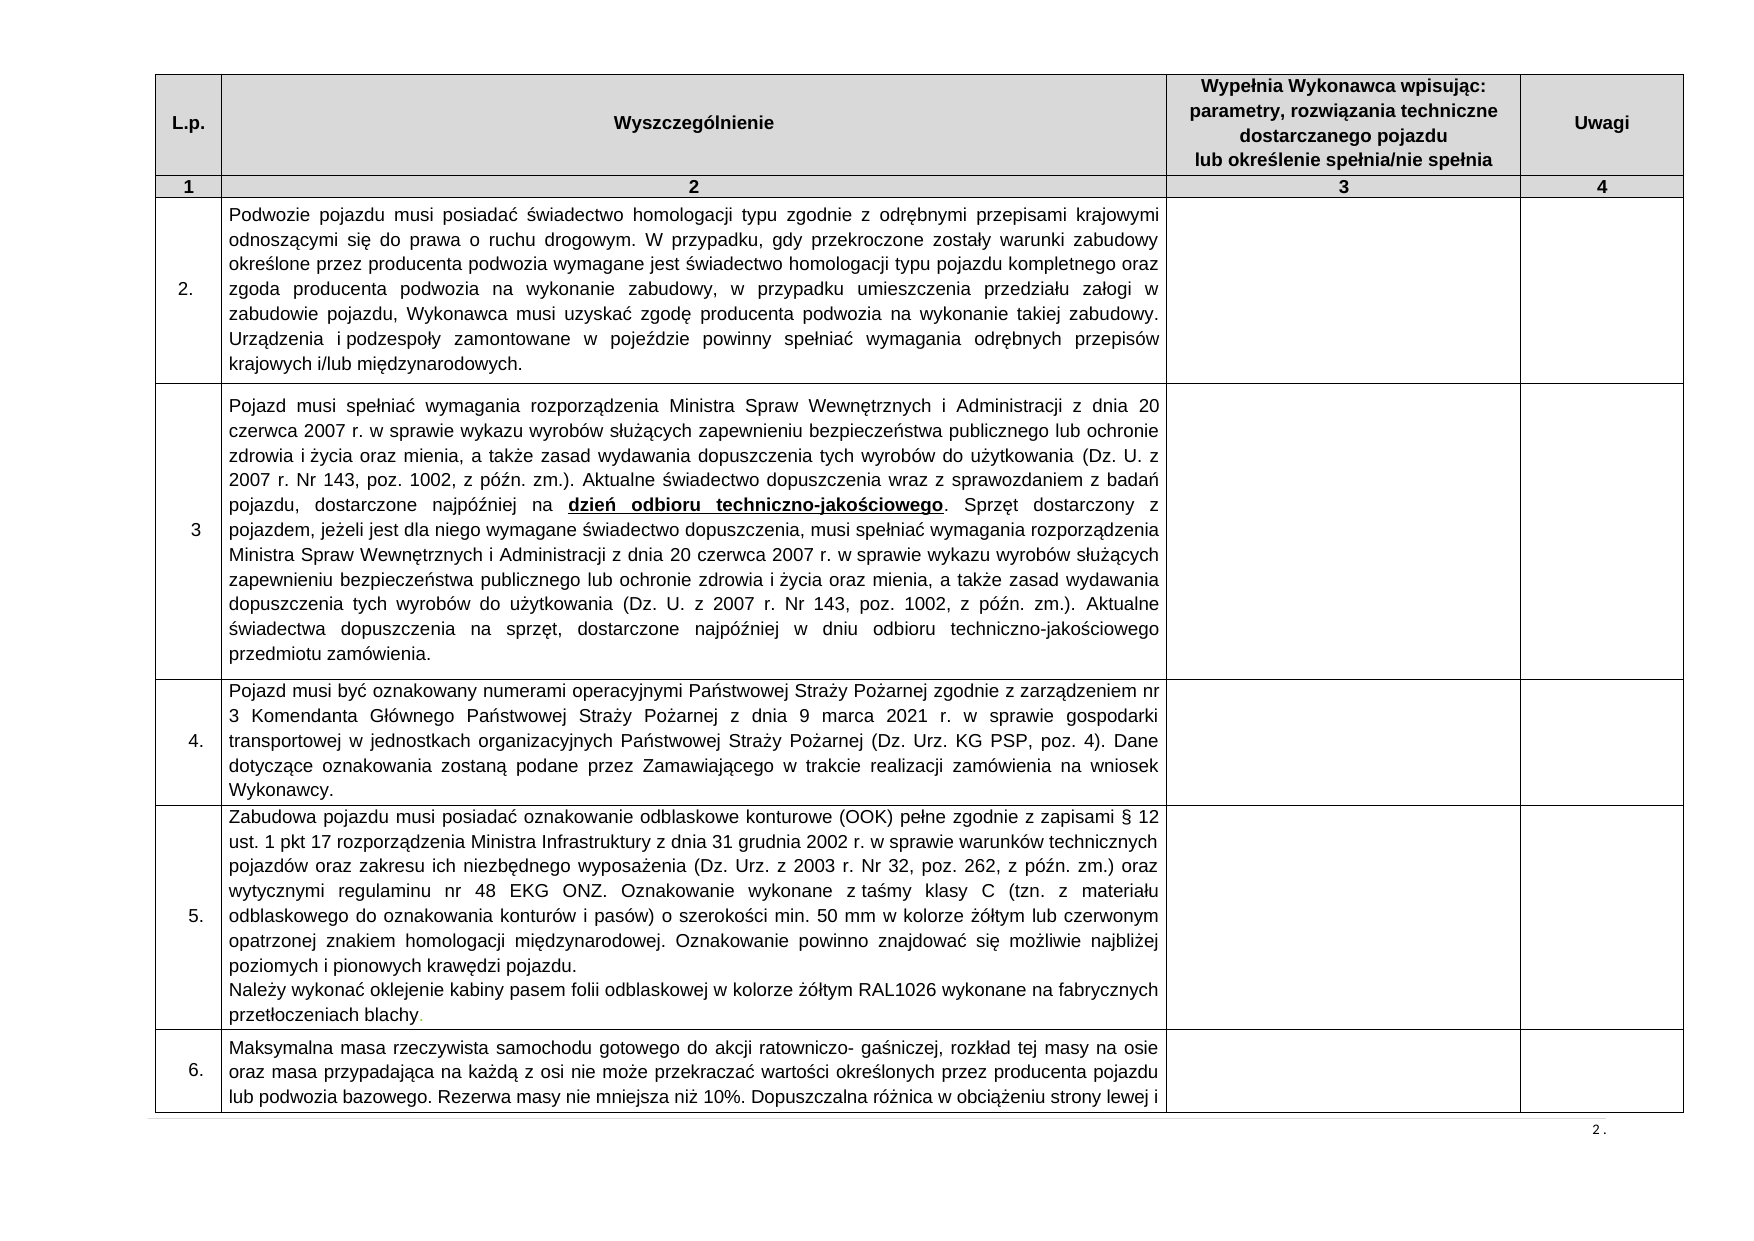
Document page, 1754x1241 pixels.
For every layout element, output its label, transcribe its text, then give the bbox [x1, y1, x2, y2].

table_cell Zabudowa pojazdu musi posiadać oznakowanie odblaskowe konturowe (OOK) pełne zgodnie z zapisami § 12 ust. 1 pkt 17 rozporządzenia Ministra Infrastruktury z dnia 31 grudnia 2002 r. w sprawie warunków technicznych pojazdów oraz zakresu ich niezbędnego wyposażenia (Dz. Urz. z 2003 r. Nr 32, poz. 262, z późn. zm.) oraz wytycznymi regulaminu nr 48 EKG ONZ. Oznakowanie wykonane z taśmy klasy C (tzn. z materiału odblaskowego do oznakowania konturów i pasów) o szerokości min. 50 mm w kolorze żółtym lub czerwonym opatrzonej znakiem homologacji międzynarodowej. Oznakowanie powinno znajdować się możliwie najbliżej poziomych i pionowych krawędzi pojazdu. Należy wykonać oklejenie kabiny pasem folii odblaskowej w kolorze żółtym RAL1026 wykonane na fabrycznych przetłoczeniach blachy. [222, 806, 1166, 1029]
table_cell Pojazd musi spełniać wymagania rozporządzenia Ministra Spraw Wewnętrznych i Administracji z dnia 20 czerwca 2007 r. w sprawie wykazu wyrobów służących zapewnieniu bezpieczeństwa publicznego lub ochronie zdrowia i życia oraz mienia, a także zasad wydawania dopuszczenia tych wyrobów do użytkowania (Dz. U. z 2007 r. Nr 143, poz. 1002, z późn. zm.). Aktualne świadectwo dopuszczenia wraz z sprawozdaniem z badań pojazdu, dostarczone najpóźniej na dzień odbioru techniczno-jakościowego. Sprzęt dostarczony z pojazdem, jeżeli jest dla niego wymagane świadectwo dopuszczenia, musi spełniać wymagania rozporządzenia Ministra Spraw Wewnętrznych i Administracji z dnia 20 czerwca 2007 r. w sprawie wykazu wyrobów służących zapewnieniu bezpieczeństwa publicznego lub ochronie zdrowia i życia oraz mienia, a także zasad wydawania dopuszczenia tych wyrobów do użytkowania (Dz. U. z 2007 r. Nr 143, poz. 1002, z późn. zm.). Aktualne świadectwa dopuszczenia na sprzęt, dostarczone najpóźniej w dniu odbioru techniczno-jakościowego przedmiotu zamówienia. [222, 384, 1166, 679]
table_cell 3 [1167, 176, 1520, 197]
table_cell 4. [156, 680, 221, 804]
table_header Wyszczególnienie [222, 75, 1166, 175]
table_cell Podwozie pojazdu musi posiadać świadectwo homologacji typu zgodnie z odrębnymi przepisami krajowymi odnoszącymi się do prawa o ruchu drogowym. W przypadku, gdy przekroczone zostały warunki zabudowy określone przez producenta podwozia wymagane jest świadectwo homologacji typu pojazdu kompletnego oraz zgoda producenta podwozia na wykonanie zabudowy, w przypadku umieszczenia przedziału załogi w zabudowie pojazdu, Wykonawca musi uzyskać zgodę producenta podwozia na wykonanie takiej zabudowy. Urządzenia i podzespoły zamontowane w pojeździe powinny spełniać wymagania odrębnych przepisów krajowych i/lub międzynarodowych. [222, 198, 1166, 383]
table_cell 2. [156, 198, 221, 383]
table_cell [1167, 384, 1520, 679]
table_cell 3 [156, 384, 221, 679]
table_cell [1167, 680, 1520, 804]
table_cell [1521, 384, 1683, 679]
table_header Uwagi [1521, 75, 1683, 175]
table_cell 4 [1521, 176, 1683, 197]
table_cell 6. [156, 1030, 221, 1112]
table_cell 5. [156, 806, 221, 1029]
table_cell [1167, 1030, 1520, 1112]
table_cell 1 [156, 176, 221, 197]
table_cell 2 [222, 176, 1166, 197]
table_header L.p. [156, 75, 221, 175]
table_cell [1167, 806, 1520, 1029]
table_cell [1521, 198, 1683, 383]
table_cell [1167, 198, 1520, 383]
table_cell Pojazd musi być oznakowany numerami operacyjnymi Państwowej Straży Pożarnej zgodnie z zarządzeniem nr 3 Komendanta Głównego Państwowej Straży Pożarnej z dnia 9 marca 2021 r. w sprawie gospodarki transportowej w jednostkach organizacyjnych Państwowej Straży Pożarnej (Dz. Urz. KG PSP, poz. 4). Dane dotyczące oznakowania zostaną podane przez Zamawiającego w trakcie realizacji zamówienia na wniosek Wykonawcy. [222, 680, 1166, 804]
table_header Wypełnia Wykonawca wpisując: parametry, rozwiązania techniczne dostarczanego pojazdu lub określenie spełnia/nie spełnia [1167, 75, 1520, 175]
table_cell [1521, 806, 1683, 1029]
table_cell [1521, 1030, 1683, 1112]
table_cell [222, 1030, 1166, 1112]
table_cell [1521, 680, 1683, 804]
